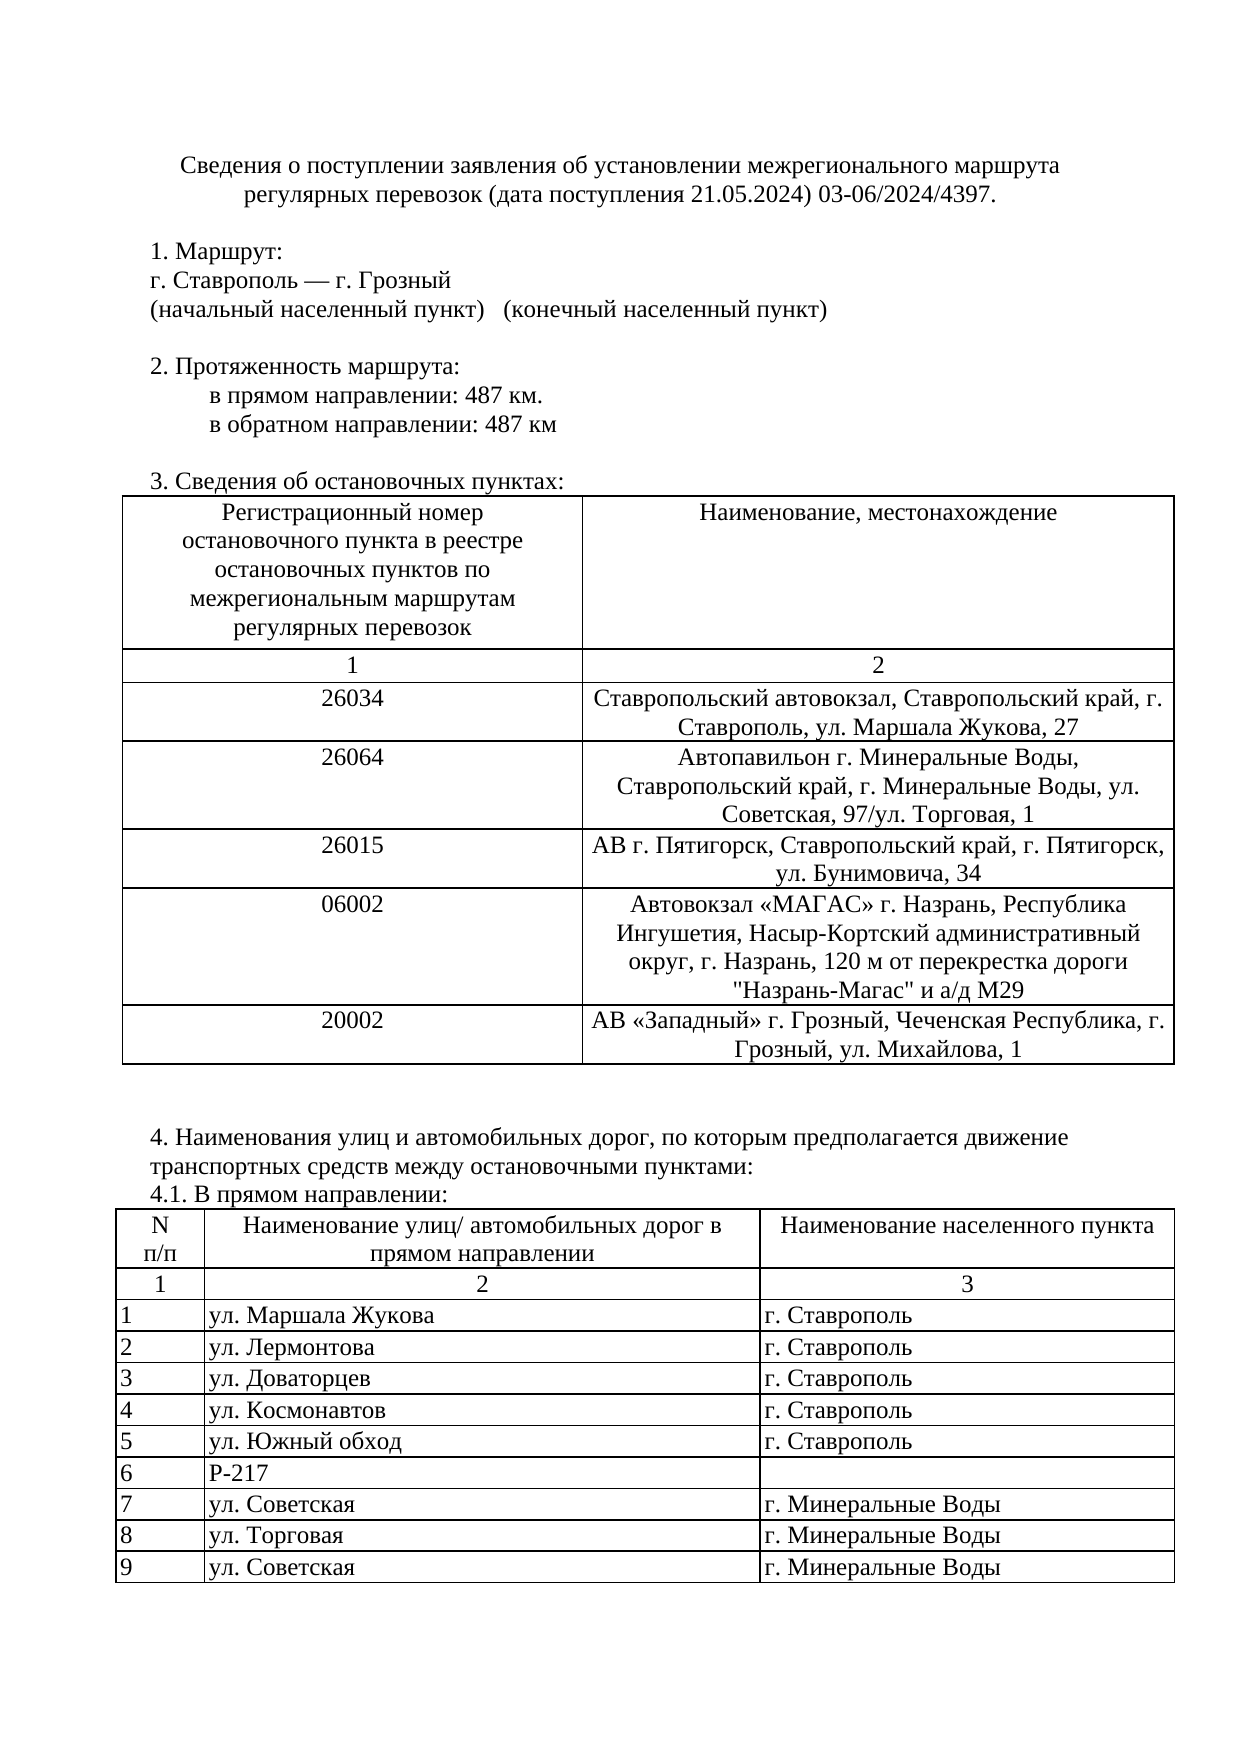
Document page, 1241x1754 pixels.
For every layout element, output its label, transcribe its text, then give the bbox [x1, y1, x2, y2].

table_cell [761, 1458, 1174, 1487]
table_cell 20002 [123, 1006, 582, 1063]
text 1. Маршрут: [150, 236, 1090, 265]
table_cell 26015 [123, 830, 582, 887]
table_cell ул. Доваторцев [205, 1363, 759, 1393]
text г. Ставрополь — г. Грозный [150, 265, 1090, 294]
table_cell 4 [117, 1395, 204, 1424]
table_cell 5 [117, 1426, 204, 1456]
table_cell 26034 [123, 683, 582, 740]
text (начальный населенный пункт) (конечный населенный пункт) [150, 294, 1090, 322]
text 4. Наименования улиц и автомобильных дорог, по которым предполагается движение транспортных средств между остановочными пунктами: [150, 1122, 1090, 1179]
table_cell 2 [117, 1332, 204, 1362]
table_cell 2 [205, 1269, 759, 1299]
text в обратном направлении: 487 км [150, 409, 1090, 437]
text в прямом направлении: 487 км. [150, 380, 1090, 409]
table_cell 7 [117, 1489, 204, 1519]
table_cell 1 [117, 1269, 204, 1299]
text 2. Протяженность маршрута: [150, 351, 1090, 380]
table_cell г. Минеральные Воды [761, 1489, 1174, 1519]
table_cell ул. Советская [205, 1552, 759, 1582]
table_cell г. Ставрополь [761, 1426, 1174, 1456]
table_cell 3 [761, 1269, 1174, 1299]
table_cell г. Ставрополь [761, 1332, 1174, 1362]
text 4.1. В прямом направлении: [150, 1179, 1090, 1208]
table_cell г. Ставрополь [761, 1395, 1174, 1424]
table_cell ул. Торговая [205, 1521, 759, 1550]
table_cell г. Ставрополь [761, 1363, 1174, 1393]
table_cell 06002 [123, 889, 582, 1004]
table_header Наименование, местонахождение [583, 497, 1173, 648]
table_header Наименование населенного пункта [761, 1210, 1174, 1267]
table_cell ул. Южный обход [205, 1426, 759, 1456]
table_cell 8 [117, 1521, 204, 1550]
table_cell Ставропольский автовокзал, Ставропольский край, г. Ставрополь, ул. Маршала Жукова, 27 [583, 683, 1173, 740]
table_cell 3 [117, 1363, 204, 1393]
table_header N п/п [117, 1210, 204, 1267]
table_cell ул. Советская [205, 1489, 759, 1519]
table_cell 9 [117, 1552, 204, 1582]
table_cell Автопавильон г. Минеральные Воды, Ставропольский край, г. Минеральные Воды, ул. Советская, 97/ул. Торговая, 1 [583, 742, 1173, 828]
table_cell АВ «Западный» г. Грозный, Чеченская Республика, г. Грозный, ул. Михайлова, 1 [583, 1006, 1173, 1063]
table_cell ул. Космонавтов [205, 1395, 759, 1424]
table_cell 1 [123, 650, 582, 681]
table_cell 2 [583, 650, 1173, 681]
table_cell Автовокзал «МАГАС» г. Назрань, Республика Ингушетия, Насыр-Кортский административный округ, г. Назрань, 120 м от перекрестка дороги "Назрань-Магас" и а/д М29 [583, 889, 1173, 1004]
table_cell 26064 [123, 742, 582, 828]
table_cell АВ г. Пятигорск, Ставропольский край, г. Пятигорск, ул. Бунимовича, 34 [583, 830, 1173, 887]
table_cell 1 [117, 1300, 204, 1330]
table_cell Р-217 [205, 1458, 759, 1487]
table_cell ул. Маршала Жукова [205, 1300, 759, 1330]
table_cell г. Минеральные Воды [761, 1521, 1174, 1550]
text 3. Сведения об остановочных пунктах: [150, 466, 1090, 495]
table_cell г. Ставрополь [761, 1300, 1174, 1330]
table_cell ул. Лермонтова [205, 1332, 759, 1362]
table_cell 6 [117, 1458, 204, 1487]
table_header Наименование улиц/ автомобильных дорог в прямом направлении [205, 1210, 759, 1267]
table_cell г. Минеральные Воды [761, 1552, 1174, 1582]
table_header Регистрационный номер остановочного пункта в реестре остановочных пунктов по межрегиональным маршрутам регулярных перевозок [123, 497, 582, 648]
text Сведения о поступлении заявления об установлении межрегионального маршрута регулярных перевозок (дата поступления 21.05.2024) 03-06/2024/4397. [150, 150, 1090, 207]
